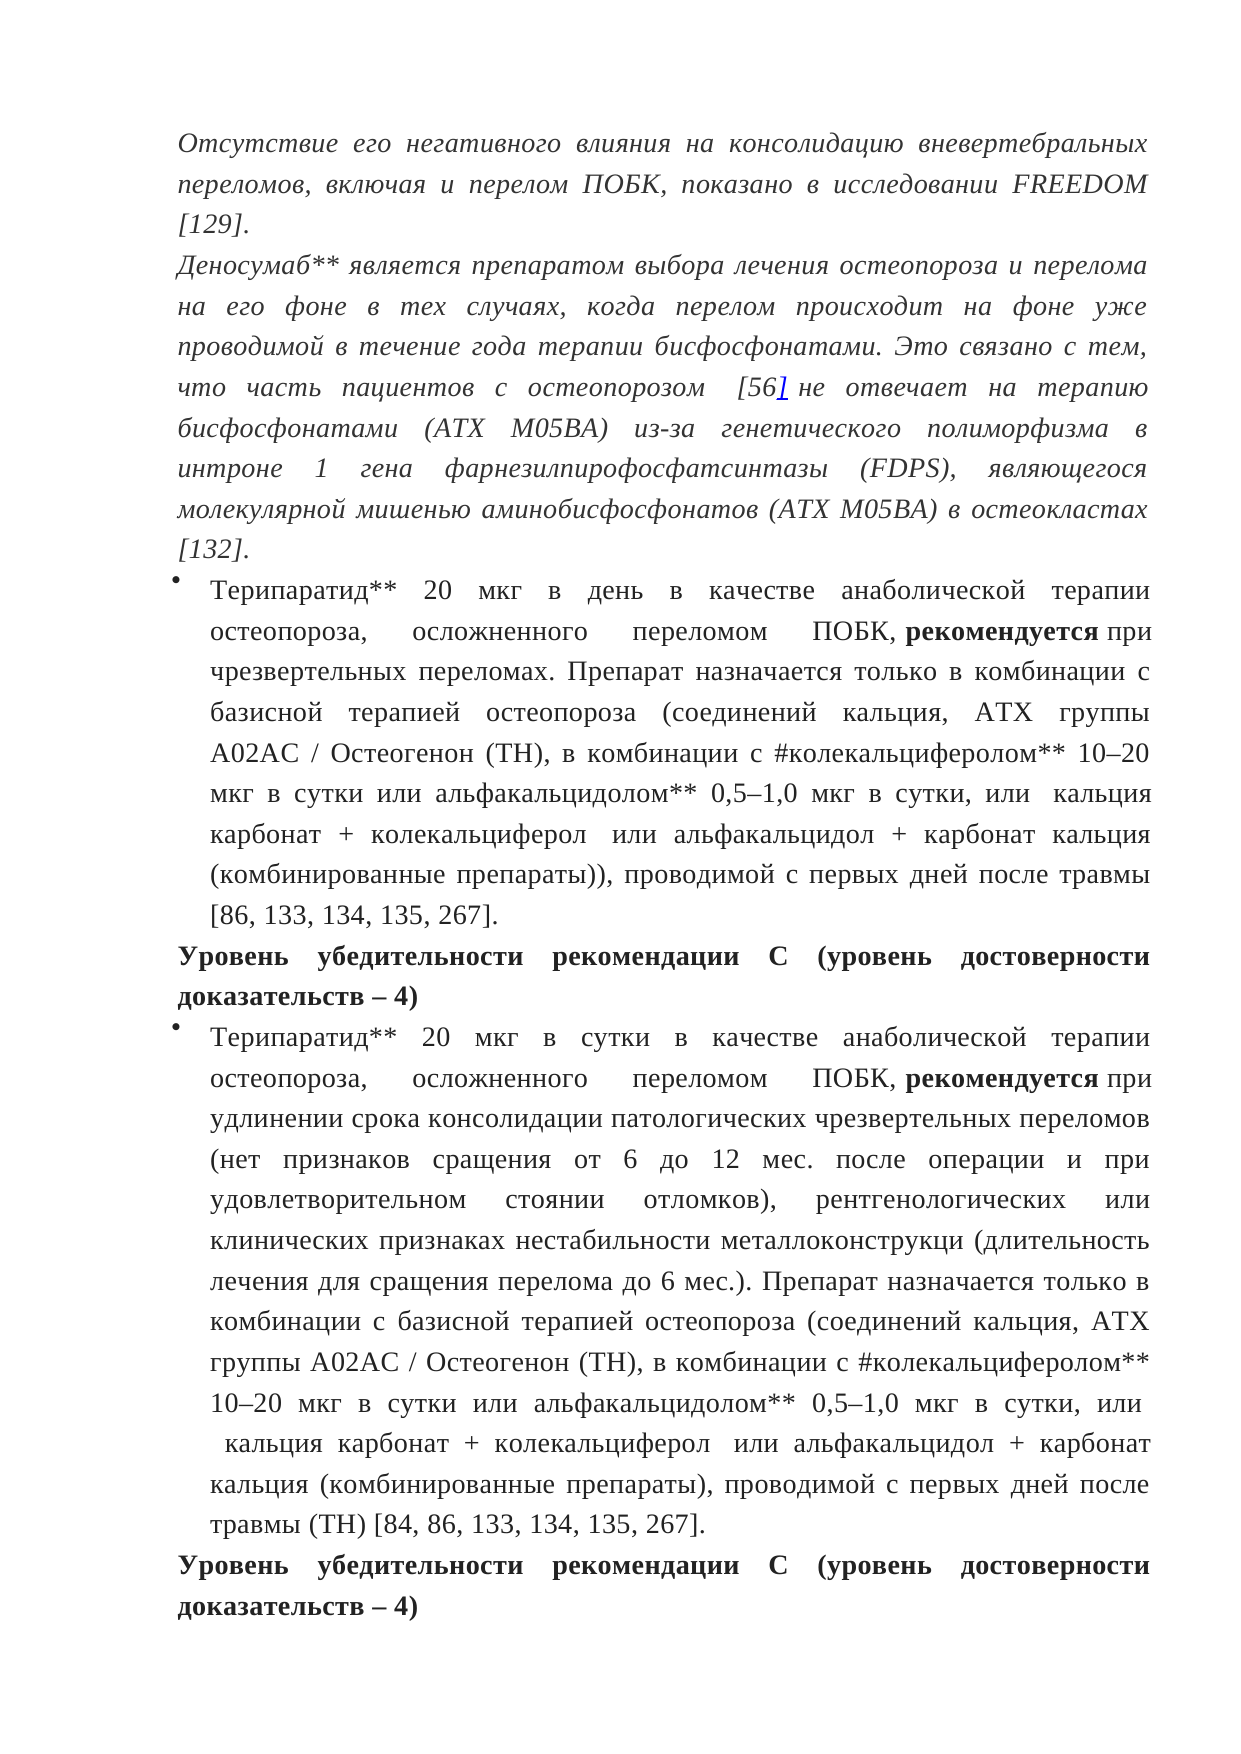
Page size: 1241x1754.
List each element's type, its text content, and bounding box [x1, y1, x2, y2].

text Уровень убедительности рекомендации С (уровень достоверности доказательств – 4) [177, 1540, 1152, 1621]
list Терипаратид** 20 мкг в сутки в качестве анаболической терапии остеопороза, осложненного переломом ПОБК, рекомендуется при удлинении срока консолидации патологических чрезвертельных переломов (нет признаков сращения от 6 до 12 мес. после операции и при удовлетворительном стоянии отломков), рентгенологических или клинических признаках нестабильности металлоконструкци (длительность лечения для сращения перелома до 6 мес.). Препарат назначается только в комбинации с базисной терапией остеопороза (соединений кальция, АТХ группы A02AC / Остеогенон (ТН), в комбинации с #колекальциферолом** 10–20 мкг в сутки или альфакальцидолом** 0,5–1,0 мкг в сутки, или кальция карбонат + колекальциферол или альфакальцидол + карбонат кальция (комбинированные препараты), проводимой с первых дней после травмы (ТН) [84, 86, 133, 134, 135, 267]. [172, 1012, 1152, 1540]
text Деносумаб** является препаратом выбора лечения остеопороза и перелома на его фоне в тех случаях, когда перелом происходит на фоне уже проводимой в течение года терапии бисфосфонатами. Это связано с тем, что часть пациентов с остеопорозом [56] не отвечает на терапию бисфосфонатами (АТХ M05BA) из-за генетического полиморфизма в интроне 1 гена фарнезилпирофосфатсинтазы (FDPS), являющегося молекулярной мишенью аминобисфосфонатов (АТХ M05BA) в остеокластах [132]. [177, 240, 1152, 565]
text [177, 118, 1152, 240]
text Уровень убедительности рекомендации С (уровень достоверности доказательств – 4) [177, 931, 1152, 1012]
list Терипаратид** 20 мкг в день в качестве анаболической терапии остеопороза, осложненного переломом ПОБК, рекомендуется при чрезвертельных переломах. Препарат назначается только в комбинации с базисной терапией остеопороза (соединений кальция, АТХ группы A02AC / Остеогенон (ТН), в комбинации с #колекальциферолом** 10–20 мкг в сутки или альфакальцидолом** 0,5–1,0 мкг в сутки, или кальция карбонат + колекальциферол или альфакальцидол + карбонат кальция (комбинированные препараты)), проводимой с первых дней после травмы [86, 133, 134, 135, 267]. [172, 565, 1152, 931]
